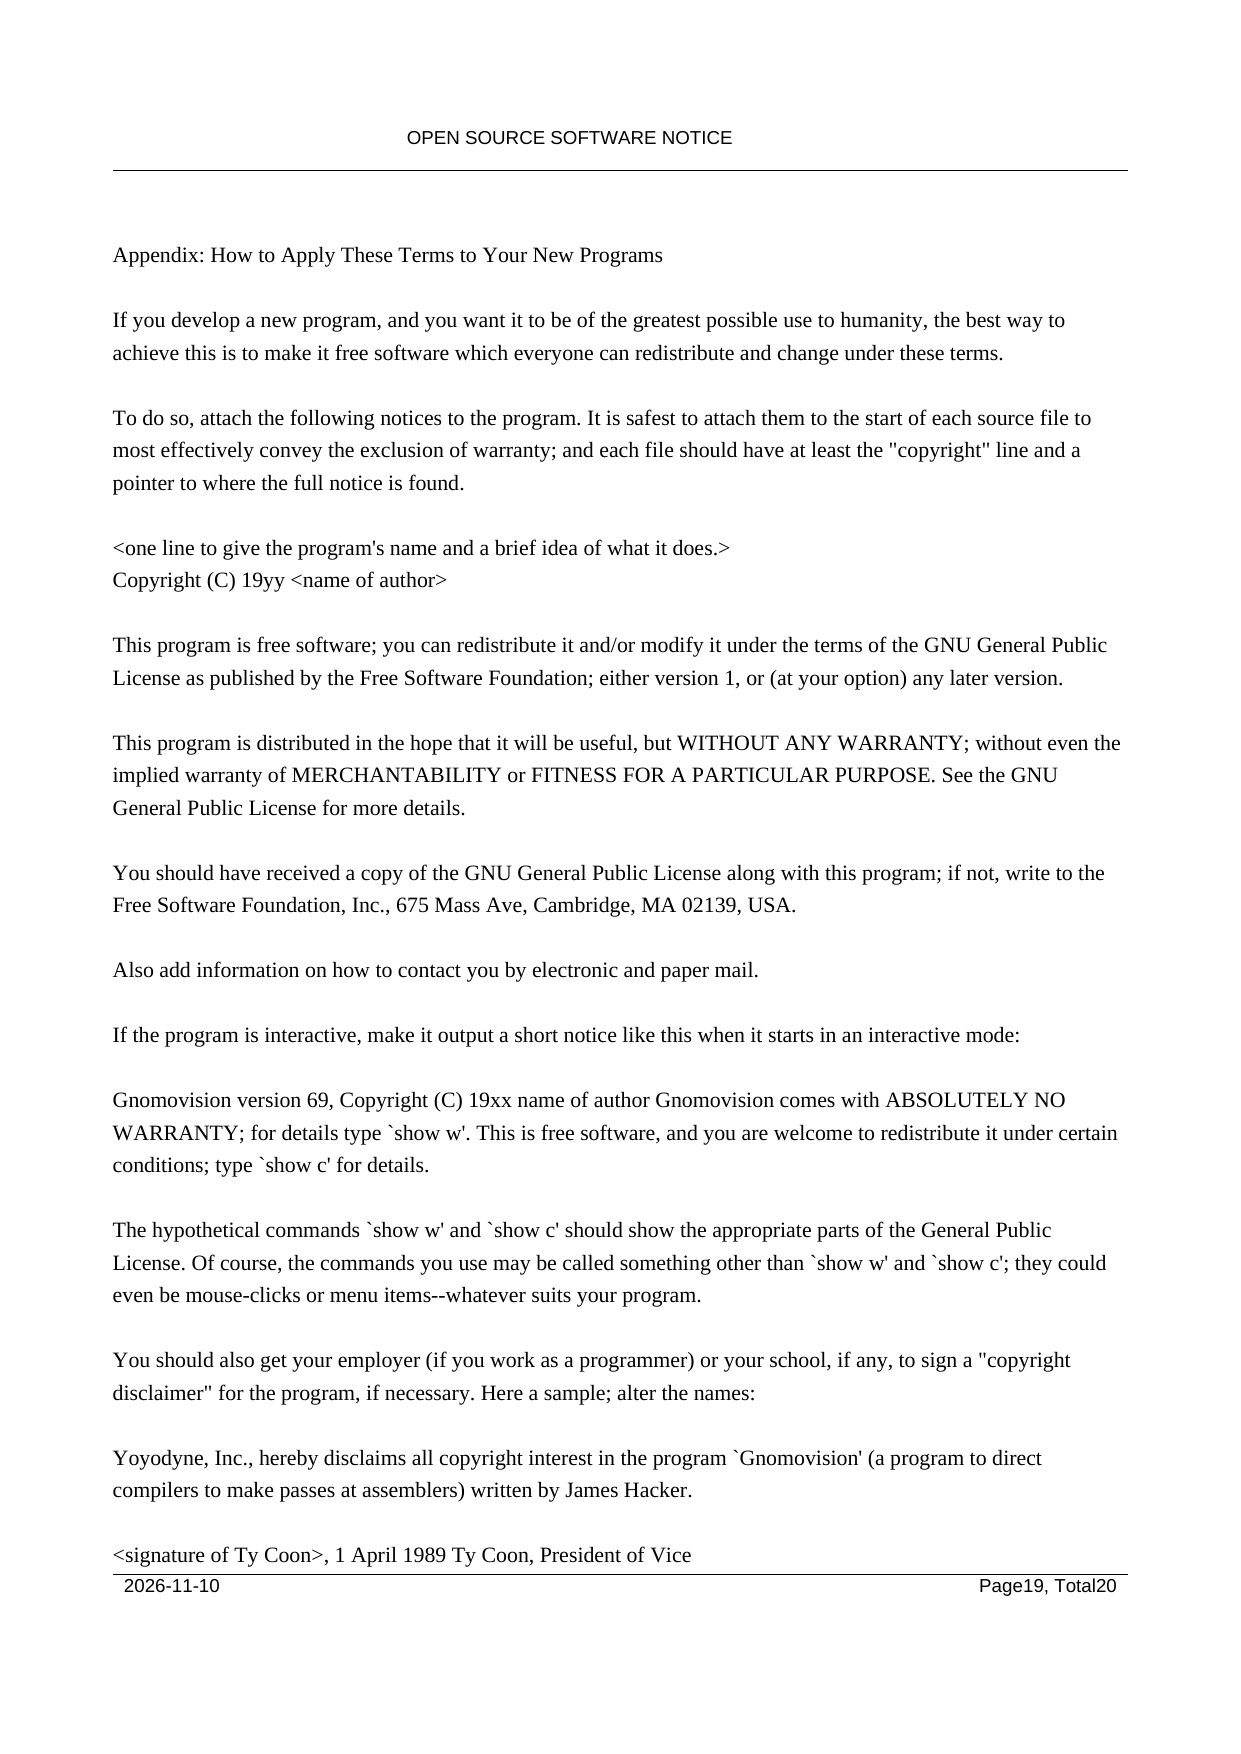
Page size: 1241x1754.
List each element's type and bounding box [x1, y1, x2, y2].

text [112, 206, 1128, 1571]
